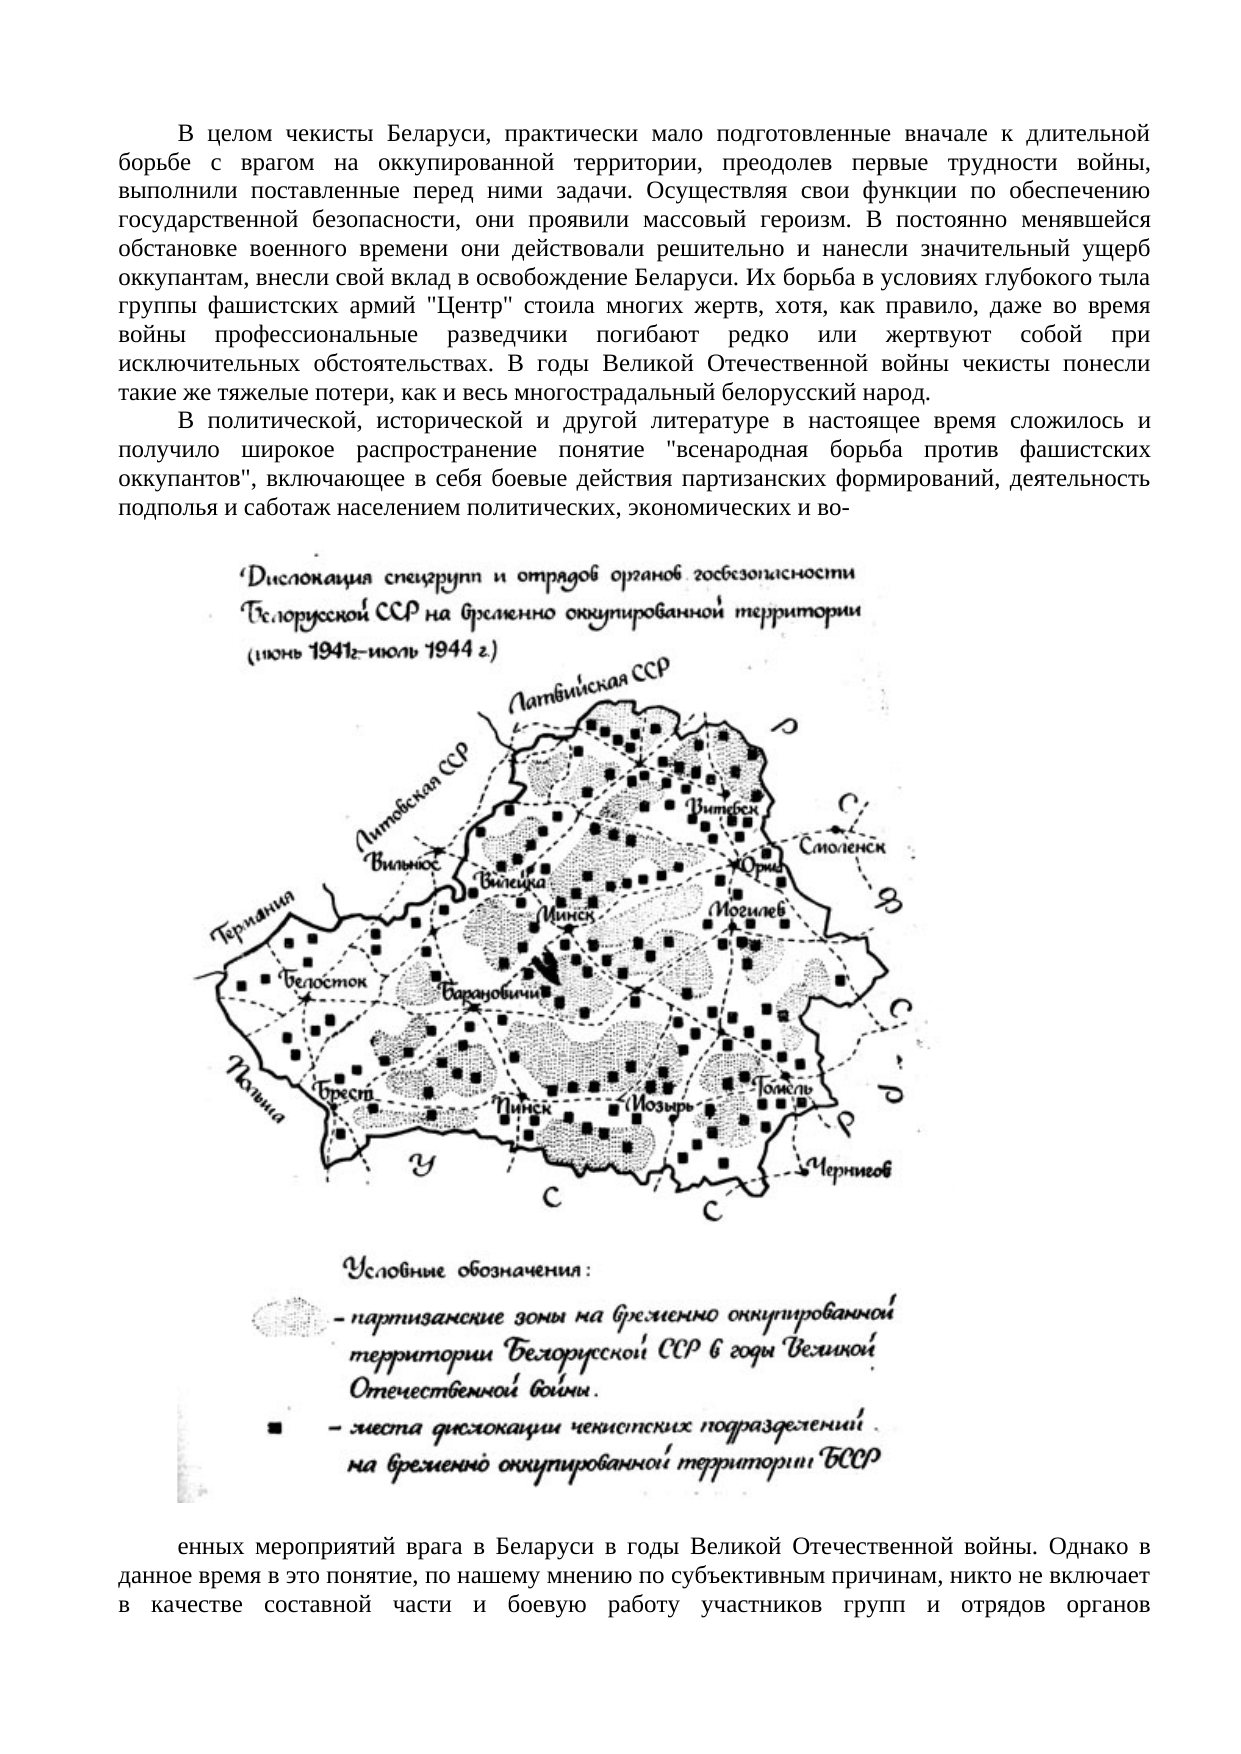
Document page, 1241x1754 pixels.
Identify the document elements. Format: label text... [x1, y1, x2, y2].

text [118, 1531, 1152, 1617]
picture [177, 549, 956, 1503]
text В политической, исторической и другой литературе в настоящее время сложилось и получило широкое распространение понятие "всенародная борьба против фашистских оккупантов", включающее в себя боевые действия партизанских формирований, деятельность подполья и саботаж населением политических, экономических и во- [118, 406, 1152, 521]
text В целом чекисты Беларуси, практически мало подготовленные вначале к длительной борьбе с врагом на оккупированной территории, преодолев первые трудности войны, выполнили поставленные перед ними задачи. Осуществляя свои функции по обеспечению государственной безопасности, они проявили массовый героизм. В постоянно менявшейся обстановке военного времени они действовали решительно и нанесли значительный ущерб оккупантам, внесли свой вклад в освобождение Беларуси. Их борьба в условиях глубокого тыла группы фашистских армий "Центр" стоила многих жертв, хотя, как правило, даже во время войны профессиональные разведчики погибают редко или жертвуют собой при исключительных обстоятельствах. В годы Великой Отечественной войны чекисты понесли такие же тяжелые потери, как и весь многострадальный белорусский народ. [118, 118, 1152, 406]
